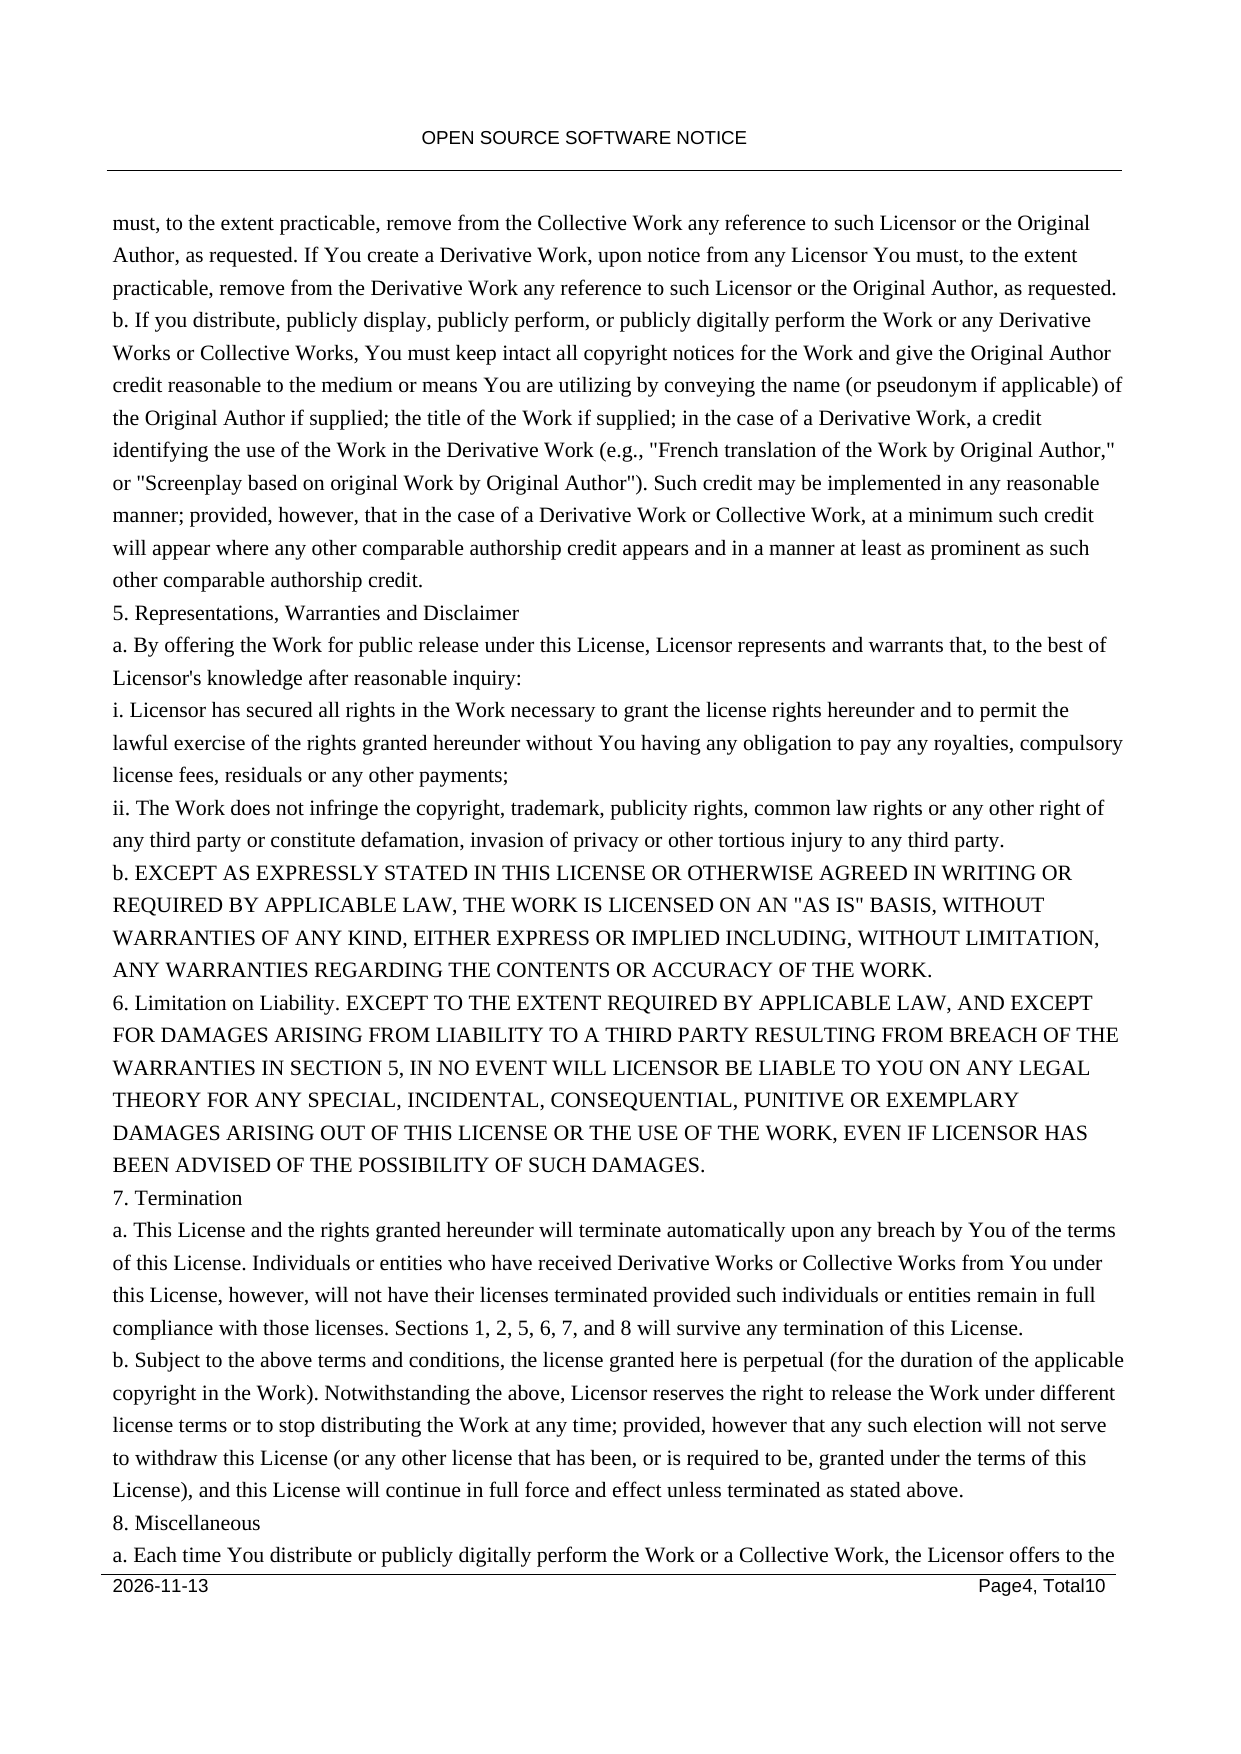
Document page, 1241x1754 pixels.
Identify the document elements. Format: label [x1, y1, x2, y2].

text [112, 206, 1128, 1571]
